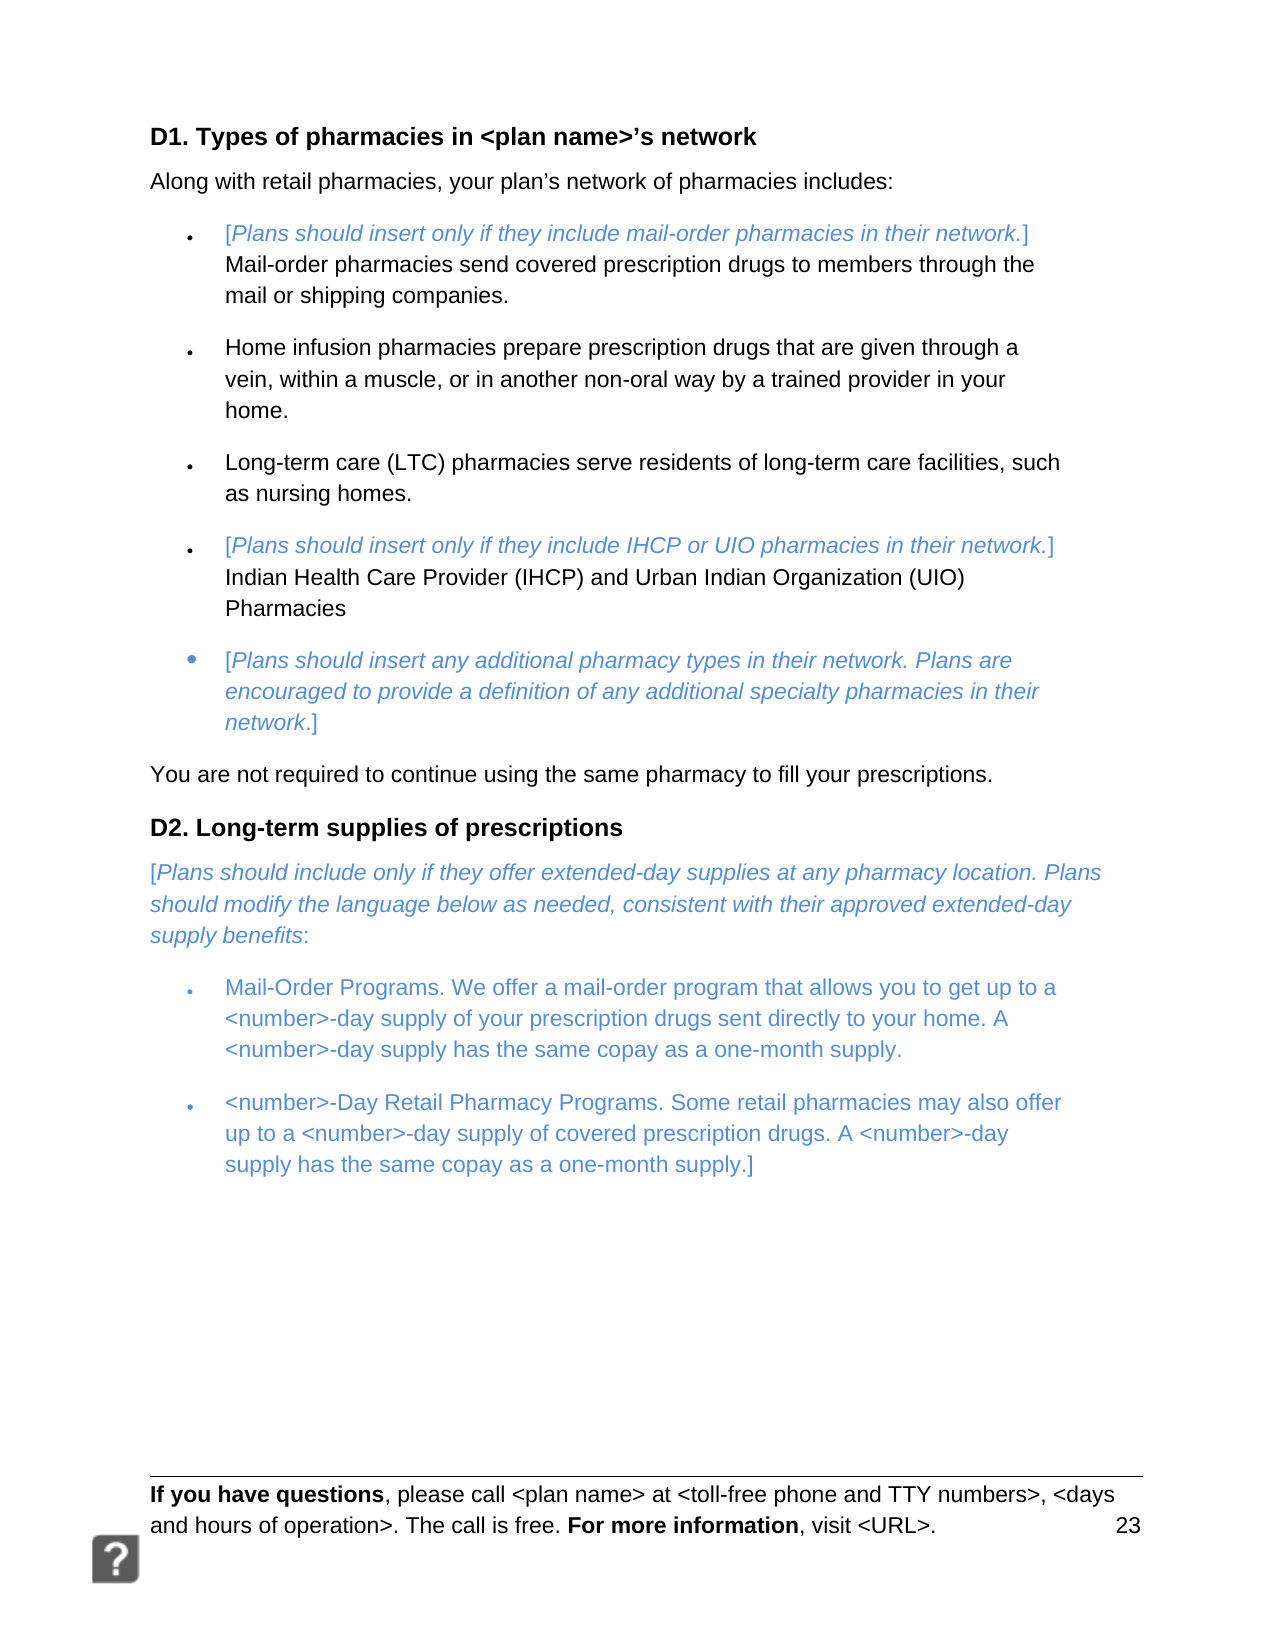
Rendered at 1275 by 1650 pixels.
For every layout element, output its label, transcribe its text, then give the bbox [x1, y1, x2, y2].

text Mail-Order Programs. We offer a mail-order program that allows you to get up to a <number>-day supply of your prescription drugs sent directly to your home. A <number>-day supply has the same copay as a one-month supply. [187, 970, 1068, 1064]
list [Plans should insert only if they include IHCP or UIO pharmacies in their network.] Indian Health Care Provider (IHCP) and Urban Indian Organization (UIO) Pharmacies [187, 529, 1068, 622]
subtitle D1. Types of pharmacies in <plan name>’s network [150, 118, 1068, 152]
text Along with retail pharmacies, your plan’s network of pharmacies includes: [150, 164, 1143, 195]
list [Plans should insert only if they include mail-order pharmacies in their network.] Mail-order pharmacies send covered prescription drugs to members through the mail or shipping companies. [187, 216, 1068, 310]
picture [92, 1534, 141, 1585]
subtitle D2. Long-term supplies of prescriptions [150, 810, 1068, 843]
text [Plans should include only if they offer extended-day supplies at any pharmacy location. Plans should modify the language below as needed, consistent with their approved extended-day supply benefits: [150, 856, 1143, 949]
text [Plans should insert any additional pharmacy types in their network. Plans are encouraged to provide a definition of any additional specialty pharmacies in their network.] [187, 643, 1068, 737]
list Home infusion pharmacies prepare prescription drugs that are given through a vein, within a muscle, or in another non-oral way by a trained provider in your home. [187, 331, 1068, 424]
list <number>-Day Retail Pharmacy Programs. Some retail pharmacies may also offer up to a <number>-day supply of covered prescription drugs. A <number>-day supply has the same copay as a one-month supply.] [187, 1085, 1068, 1179]
list Long-term care (LTC) pharmacies serve residents of long-term care facilities, such as nursing homes. [187, 445, 1068, 508]
text You are not required to continue using the same pharmacy to fill your prescriptions. [150, 758, 1143, 789]
